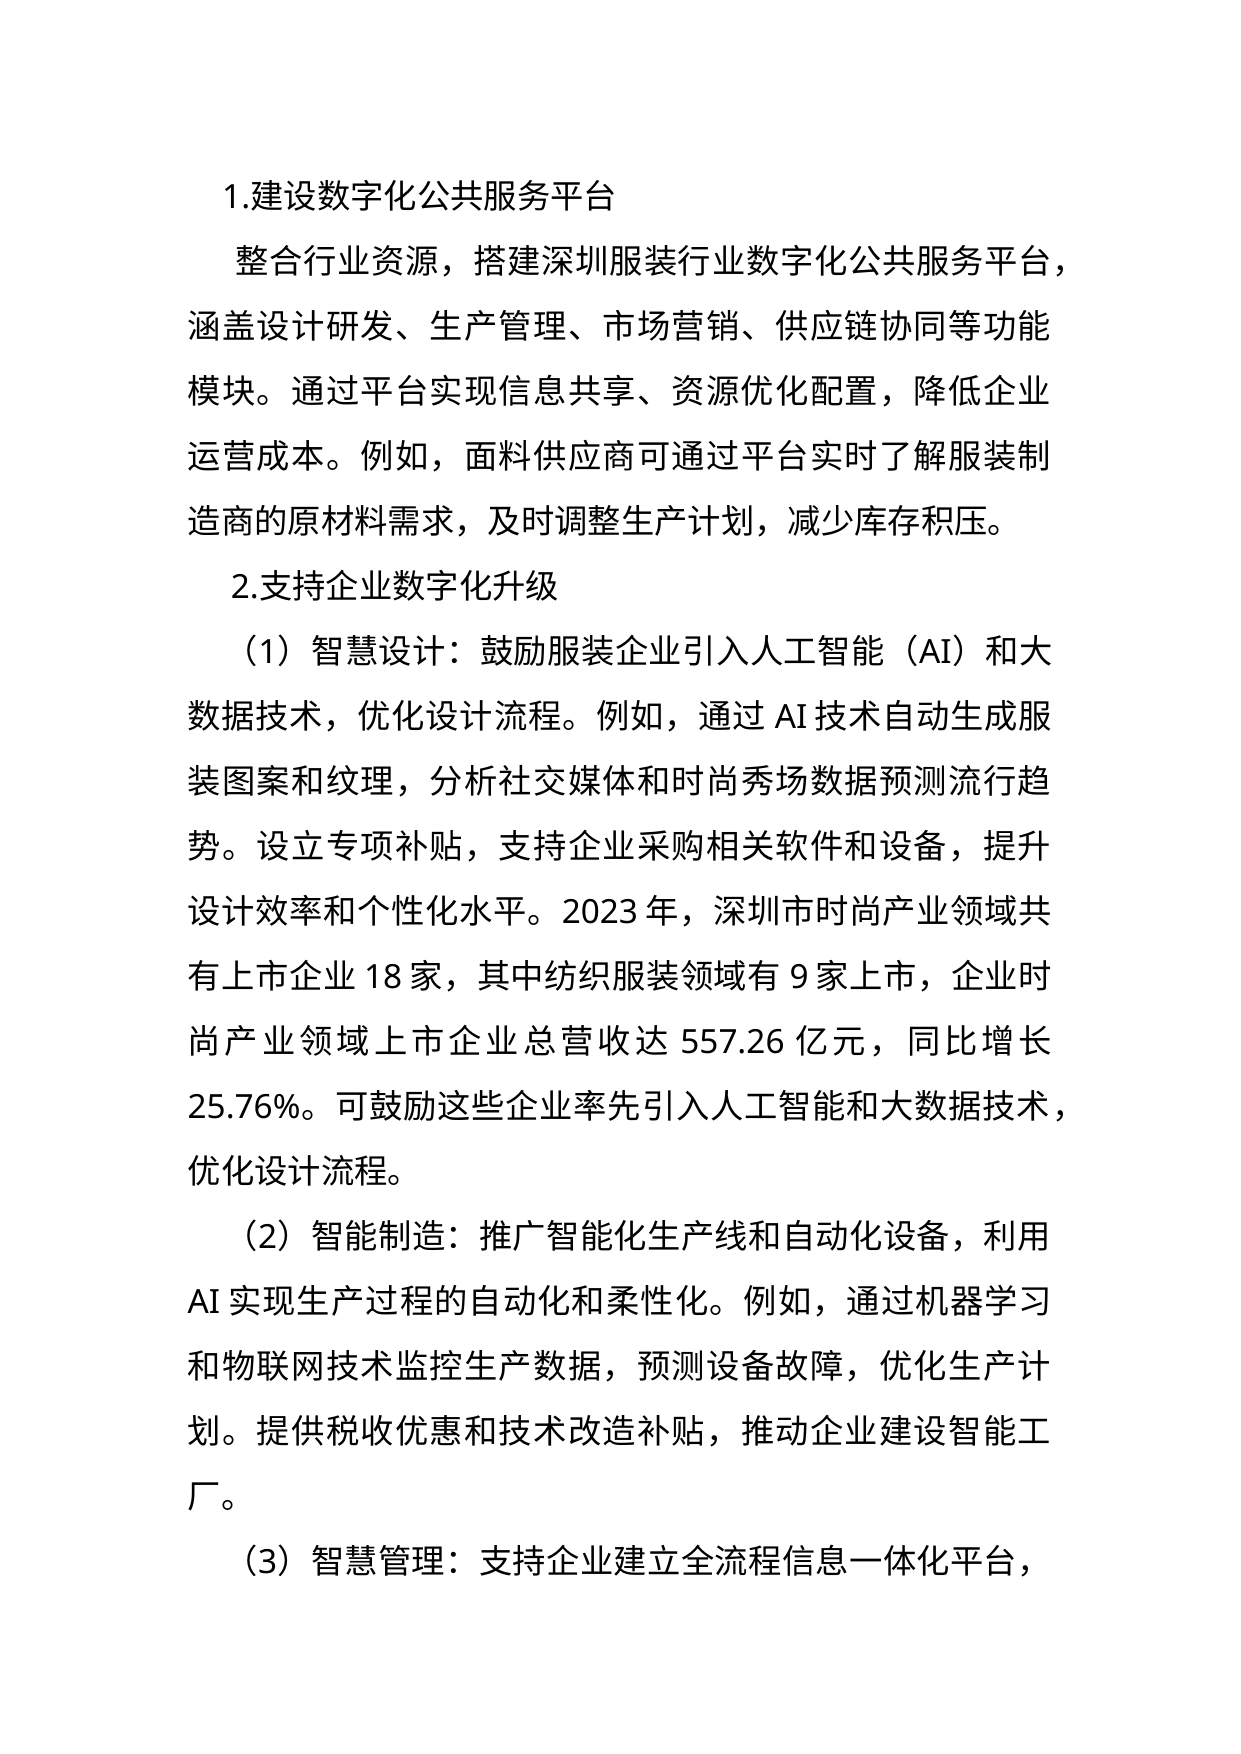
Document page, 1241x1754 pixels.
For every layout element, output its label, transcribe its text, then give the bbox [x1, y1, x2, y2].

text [187, 1527, 1053, 1592]
text （1）智慧设计：鼓励服装企业引入人工智能（AI）和大数据技术，优化设计流程。例如，通过AI技术自动生成服装图案和纹理，分析社交媒体和时尚秀场数据预测流行趋势。设立专项补贴，支持企业采购相关软件和设备，提升设计效率和个性化水平。2023年，深圳市时尚产业领域共有上市企业18家，其中纺织服装领域有9家上市，企业时尚产业领域上市企业总营收达557.26亿元，同比增长25.76%。可鼓励这些企业率先引入人工智能和大数据技术，优化设计流程。 [187, 617, 1053, 1202]
text （2）智能制造：推广智能化生产线和自动化设备，利用AI实现生产过程的自动化和柔性化。例如，通过机器学习和物联网技术监控生产数据，预测设备故障，优化生产计划。提供税收优惠和技术改造补贴，推动企业建设智能工厂。 [187, 1202, 1053, 1527]
text 2.支持企业数字化升级 [187, 552, 1053, 617]
text 整合行业资源，搭建深圳服装行业数字化公共服务平台，涵盖设计研发、生产管理、市场营销、供应链协同等功能模块。通过平台实现信息共享、资源优化配置，降低企业运营成本。例如，面料供应商可通过平台实时了解服装制造商的原材料需求，及时调整生产计划，减少库存积压。 [187, 227, 1053, 552]
text 1.建设数字化公共服务平台 [187, 162, 1053, 227]
